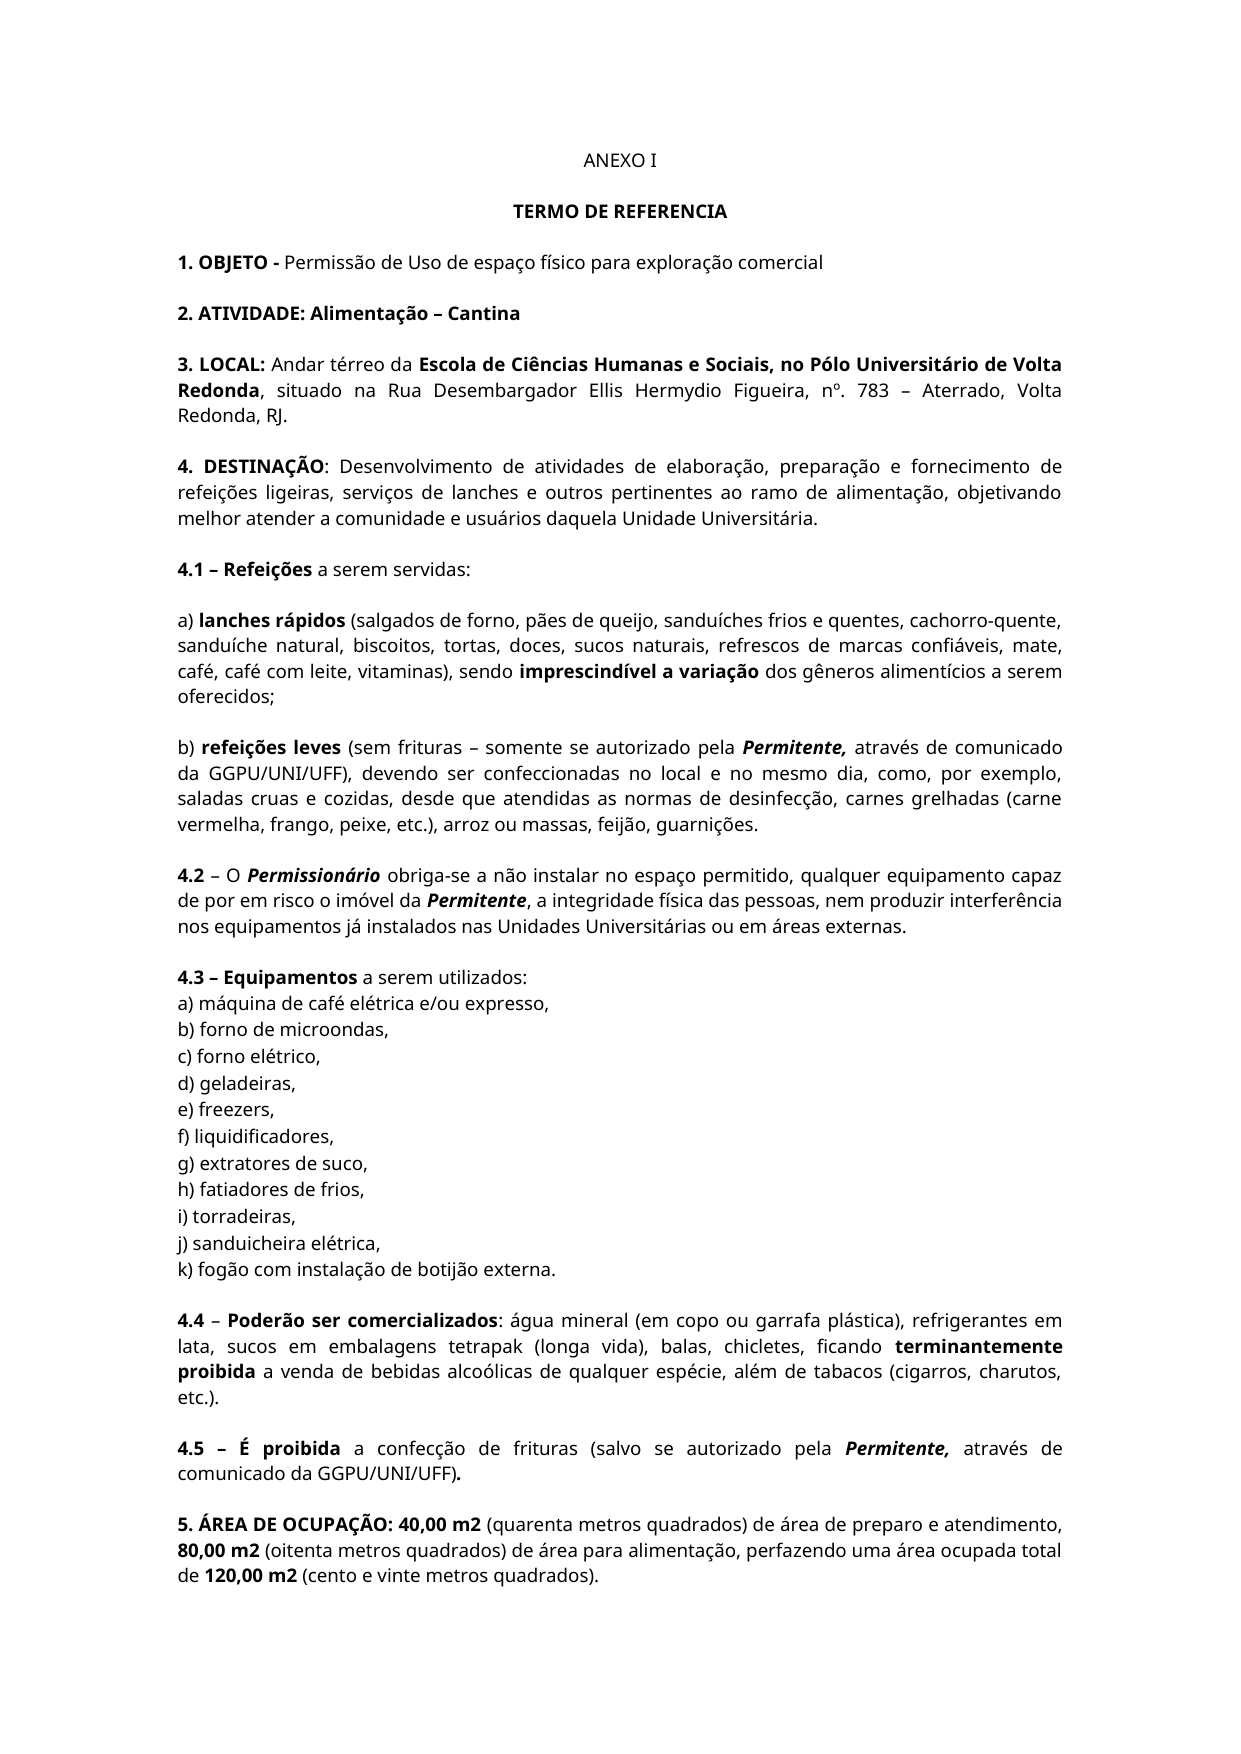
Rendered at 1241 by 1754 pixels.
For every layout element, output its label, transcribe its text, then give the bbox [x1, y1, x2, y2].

text a) lanches rápidos (salgados de forno, pães de queijo, sanduíches frios e quentes, cachorro-quente, sanduíche natural, biscoitos, tortas, doces, sucos naturais, refrescos de marcas confiáveis, mate, café, café com leite, vitaminas), sendo imprescindível a variação dos gêneros alimentícios a serem oferecidos; [177, 607, 1063, 709]
text c) forno elétrico, [177, 1043, 1063, 1069]
text b) refeições leves (sem frituras – somente se autorizado pela Permitente, através de comunicado da GGPU/UNI/UFF), devendo ser confeccionadas no local e no mesmo dia, como, por exemplo, saladas cruas e cozidas, desde que atendidas as normas de desinfecção, carnes grelhadas (carne vermelha, frango, peixe, etc.), arroz ou massas, feijão, guarnições. [177, 734, 1063, 837]
text ANEXO I [177, 148, 1063, 173]
text 4. DESTINAÇÃO: Desenvolvimento de atividades de elaboração, preparação e fornecimento de refeições ligeiras, serviços de lanches e outros pertinentes ao ramo de alimentação, objetivando melhor atender a comunidade e usuários daquela Unidade Universitária. [177, 454, 1063, 530]
text j) sanduicheira elétrica, [177, 1230, 1063, 1255]
text 4.2 – O Permissionário obriga-se a não instalar no espaço permitido, qualquer equipamento capaz de por em risco o imóvel da Permitente, a integridade física das pessoas, nem produzir interferência nos equipamentos já instalados nas Unidades Universitárias ou em áreas externas. [177, 862, 1063, 939]
text g) extratores de suco, [177, 1150, 1063, 1175]
text 4.4 – Poderão ser comercializados: água mineral (em copo ou garrafa plástica), refrigerantes em lata, sucos em embalagens tetrapak (longa vida), balas, chicletes, ficando terminantemente proibida a venda de bebidas alcoólicas de qualquer espécie, além de tabacos (cigarros, charutos, etc.). [177, 1307, 1063, 1409]
text k) fogão com instalação de botijão externa. [177, 1256, 1063, 1282]
text 3. LOCAL: Andar térreo da Escola de Ciências Humanas e Sociais, no Pólo Universitário de Volta Redonda, situado na Rua Desembargador Ellis Hermydio Figueira, nº. 783 – Aterrado, Volta Redonda, RJ. [177, 352, 1063, 428]
text b) forno de microondas, [177, 1016, 1063, 1042]
text a) máquina de café elétrica e/ou expresso, [177, 990, 1063, 1015]
text 5. ÁREA DE OCUPAÇÃO: 40,00 m2 (quarenta metros quadrados) de área de preparo e atendimento, 80,00 m2 (oitenta metros quadrados) de área para alimentação, perfazendo uma área ocupada total de 120,00 m2 (cento e vinte metros quadrados). [177, 1512, 1063, 1588]
text d) geladeiras, [177, 1070, 1063, 1095]
text 4.3 – Equipamentos a serem utilizados: [177, 964, 1063, 990]
text f) liquidificadores, [177, 1123, 1063, 1149]
text 2. ATIVIDADE: Alimentação – Cantina [177, 301, 1063, 326]
text 4.5 – É proibida a confecção de frituras (salvo se autorizado pela Permitente, através de comunicado da GGPU/UNI/UFF). [177, 1435, 1063, 1486]
text 1. OBJETO - Permissão de Uso de espaço físico para exploração comercial [177, 250, 1063, 275]
text e) freezers, [177, 1096, 1063, 1122]
text h) fatiadores de frios, [177, 1176, 1063, 1202]
text 4.1 – Refeições a serem servidas: [177, 556, 1063, 581]
text TERMO DE REFERENCIA [177, 199, 1063, 224]
text i) torradeiras, [177, 1203, 1063, 1229]
